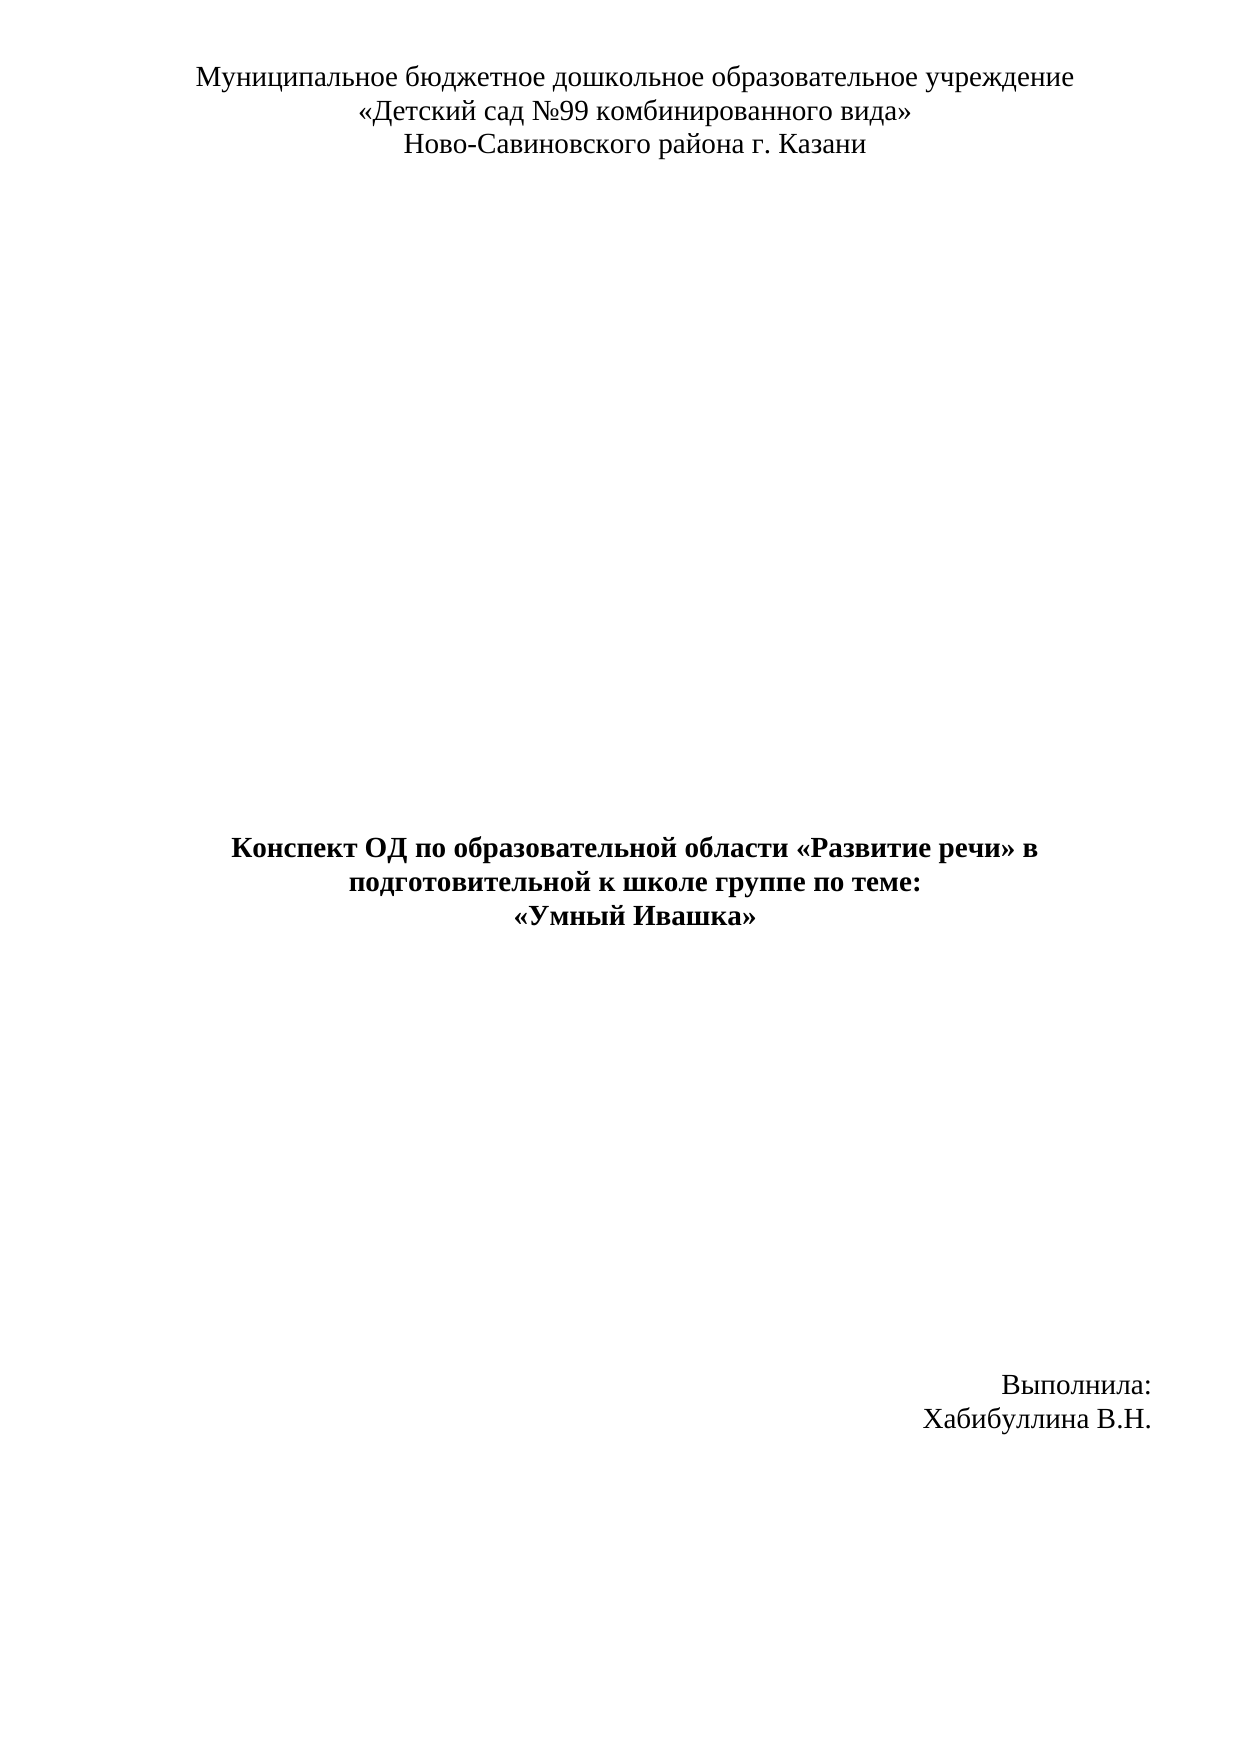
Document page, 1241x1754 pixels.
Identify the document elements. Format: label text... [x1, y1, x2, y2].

text «Детский сад №99 комбинированного вида» [118, 93, 1152, 126]
text Муниципальное бюджетное дошкольное образовательное учреждение [118, 59, 1152, 93]
text Выполнила: [118, 1367, 1152, 1401]
text «Умный Ивашка» [118, 898, 1152, 931]
text Конспект ОД по образовательной области «Развитие речи» в подготовительной к школе группе по теме: [118, 831, 1152, 898]
text Ново-Савиновского района г. Казани [118, 126, 1152, 160]
text Хабибуллина В.Н. [118, 1401, 1152, 1434]
